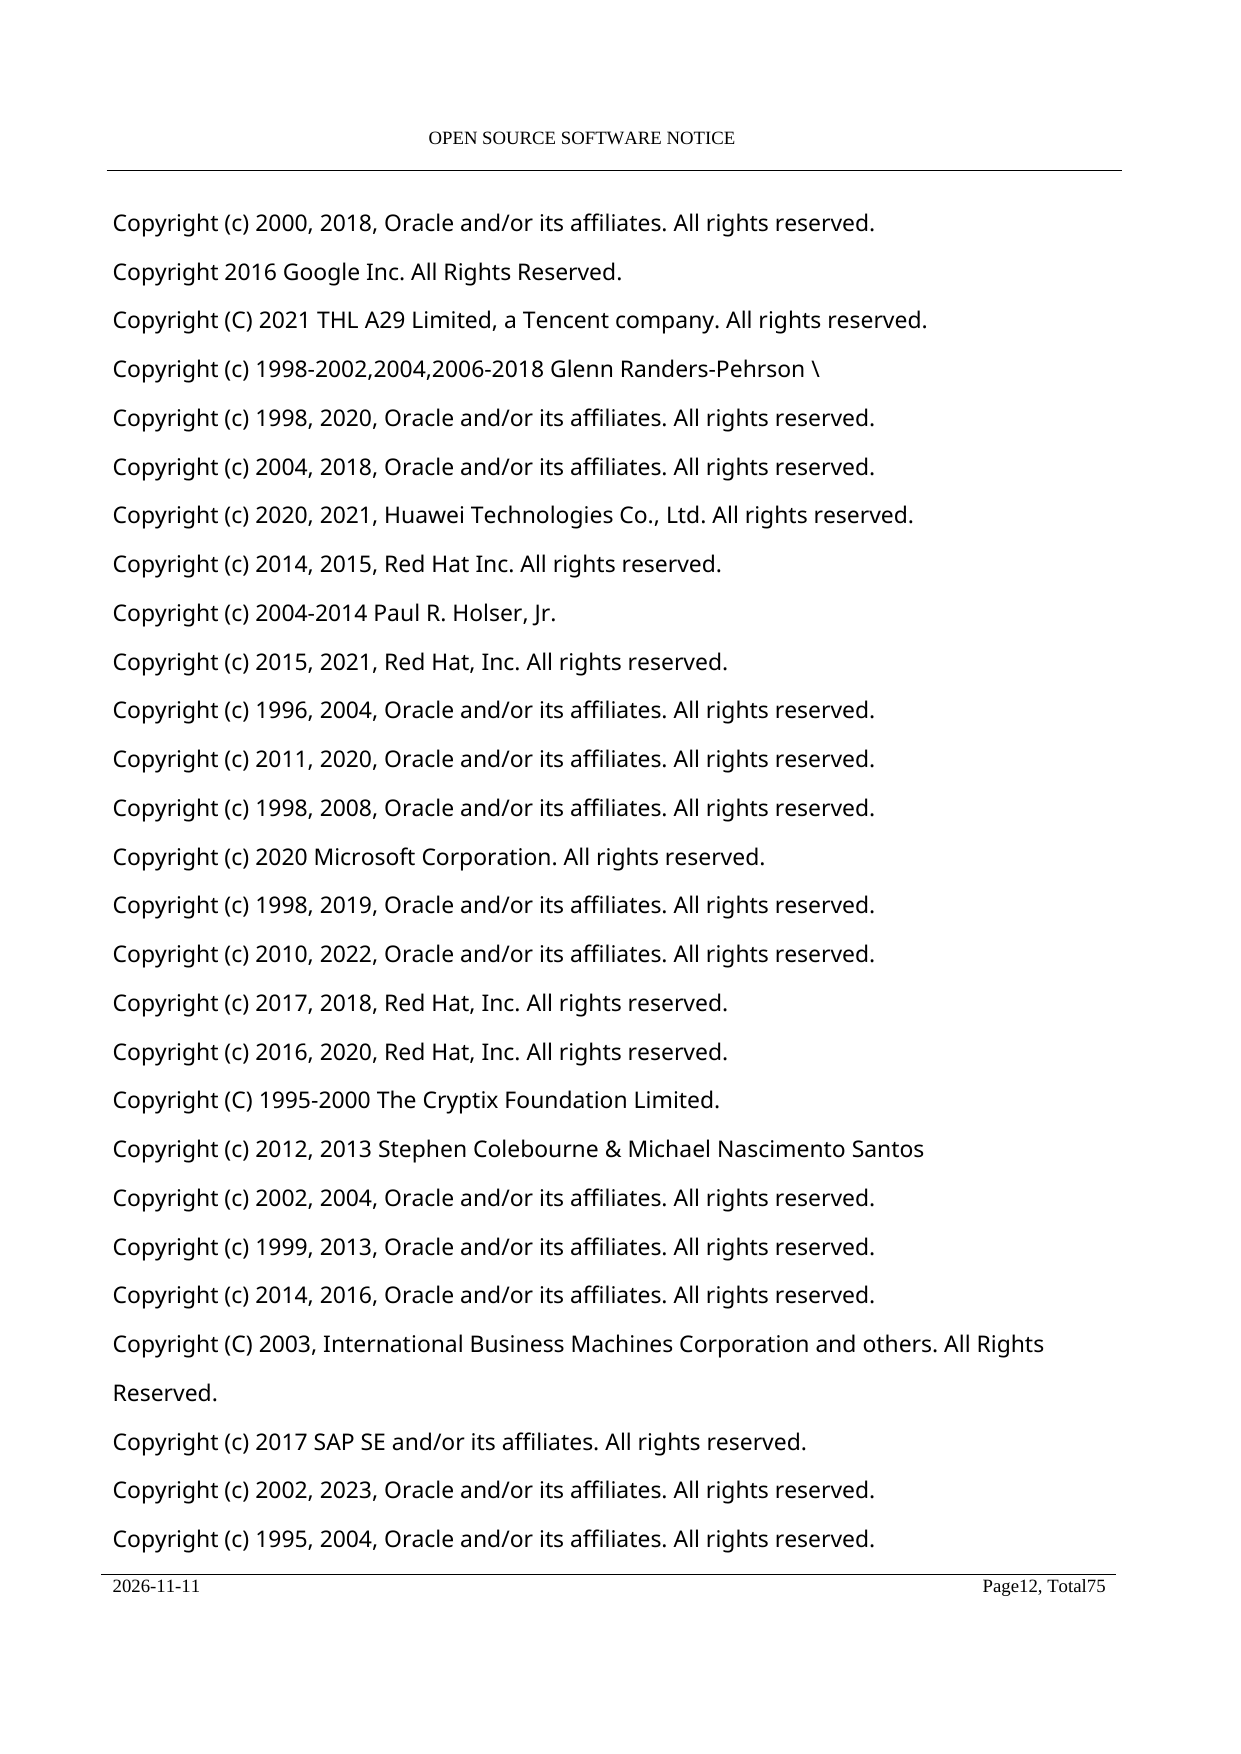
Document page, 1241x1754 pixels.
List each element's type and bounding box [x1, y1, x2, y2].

text [112, 206, 1128, 1555]
